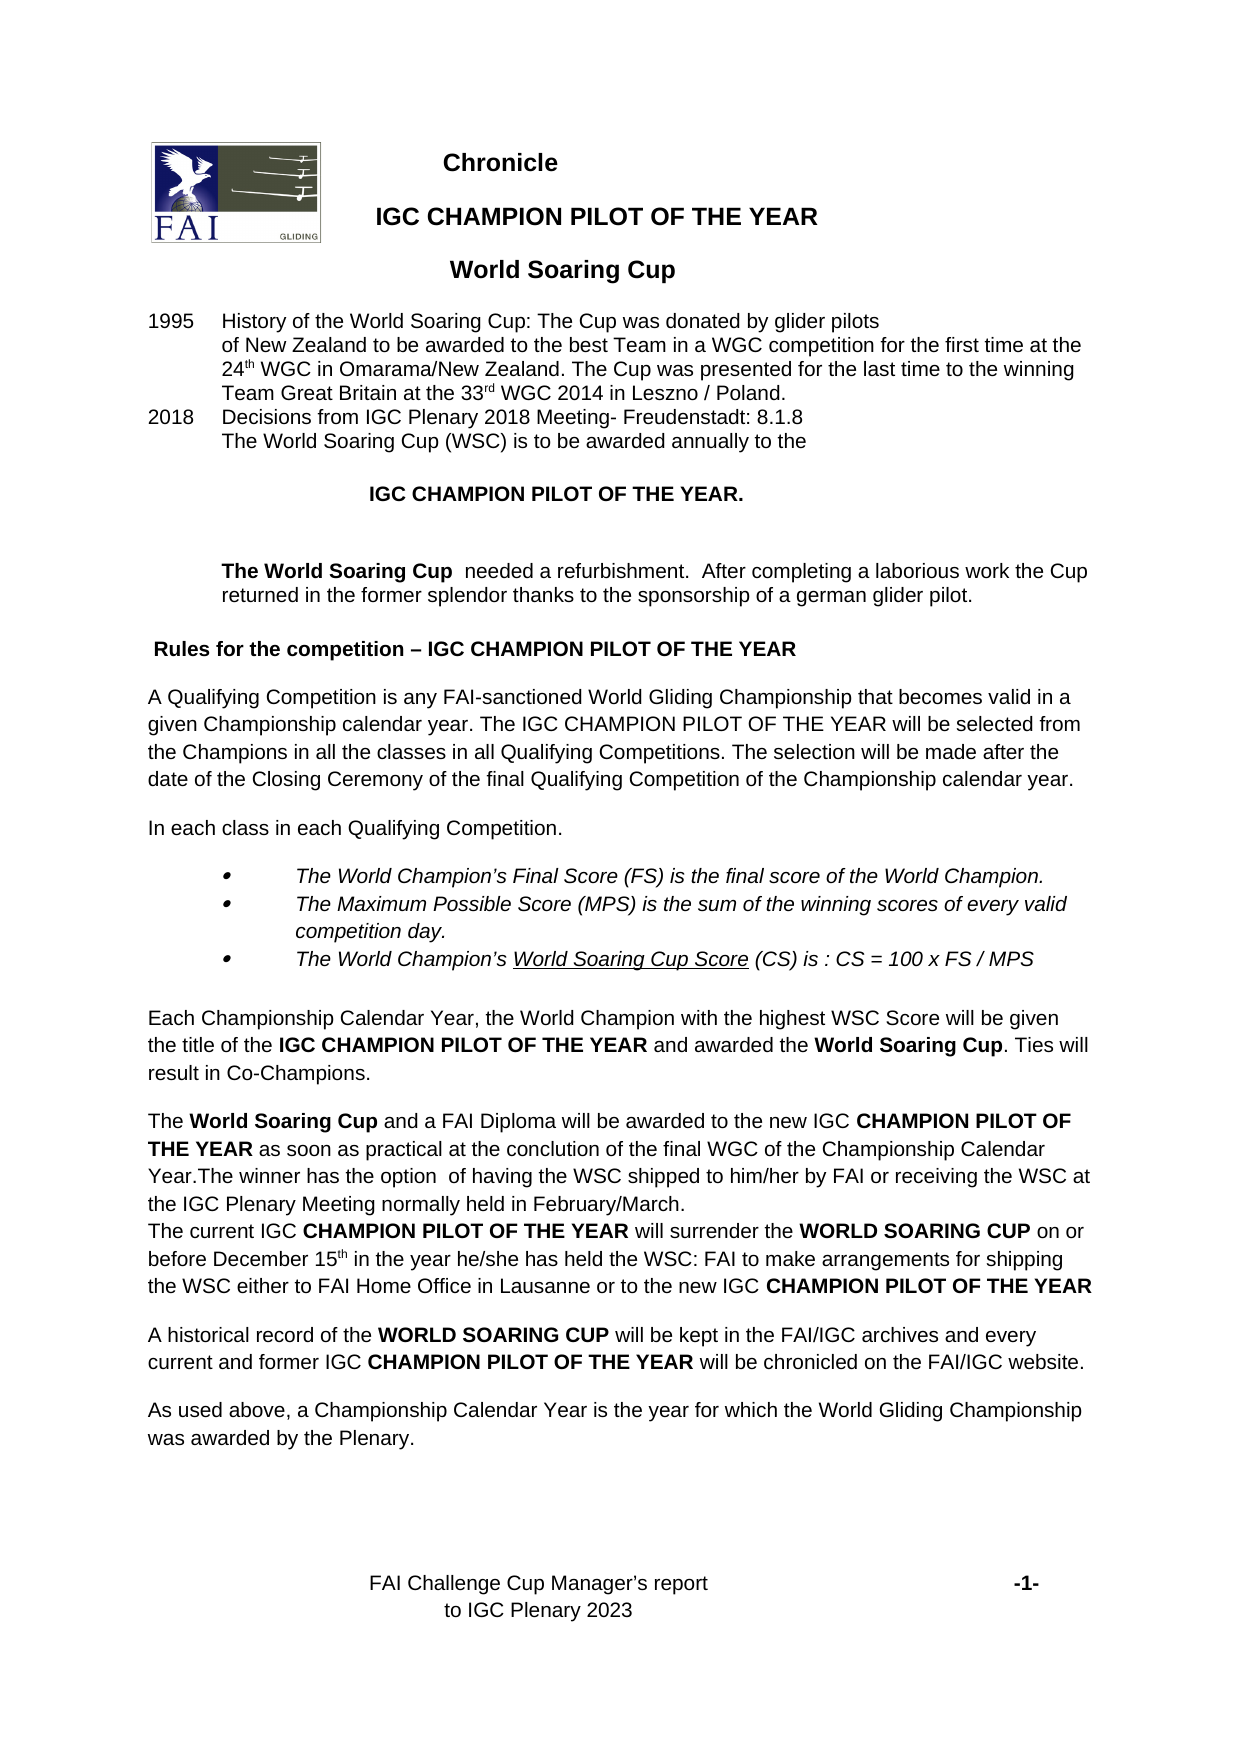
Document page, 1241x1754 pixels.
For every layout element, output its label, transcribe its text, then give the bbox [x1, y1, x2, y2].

picture [151, 142, 322, 243]
text Rules for the competition – IGC CHAMPION PILOT OF THE YEAR [148, 636, 1093, 660]
text IGC CHAMPION PILOT OF THE YEAR [322, 202, 1093, 230]
list Each Championship Calendar Year, the World Champion with the highest WSC Score will be given the title of the IGC CHAMPION PILOT OF THE YEAR and awarded the World Soaring Cup. Ties will result in Co-Champions. [148, 974, 1093, 1085]
text 1995 History of the World Soaring Cup: The Cup was donated by glider pilots of New Zealand to be awarded to the best Team in a WGC competition for the first time at the 24th WGC in Omarama/New Zealand. The Cup was presented for the last time to the winning Team Great Britain at the 33rd WGC 2014 in Leszno / Poland. 2018 Decisions from IGC Plenary 2018 Meeting- Freudenstadt: 8.1.8 The World Soaring Cup (WSC) is to be awarded annually to the [148, 309, 1093, 453]
text FAI Challenge Cup Manager’s report -1- to IGC Plenary 2023 [148, 1571, 1093, 1622]
text The World Soaring Cup and a FAI Diploma will be awarded to the new IGC CHAMPION PILOT OF THE YEAR as soon as practical at the conclution of the final WGC of the Championship Calendar Year.The winner has the option of having the WSC shipped to him/her by FAI or receiving the WSC at the IGC Plenary Meeting normally held in February/March. The current IGC CHAMPION PILOT OF THE YEAR will surrender the WORLD SOARING CUP on or before December 15th in the year he/she has held the WSC: FAI to make arrangements for shipping the WSC either to FAI Home Office in Lausanne or to the new IGC CHAMPION PILOT OF THE YEAR [148, 1109, 1093, 1298]
text World Soaring Cup [148, 256, 1093, 284]
text A Qualifying Competition is any FAI-sanctioned World Gliding Championship that becomes valid in a given Championship calendar year. The IGC CHAMPION PILOT OF THE YEAR will be selected from the Champions in all the classes in all Qualifying Competitions. The selection will be made after the date of the Closing Ceremony of the final Qualifying Competition of the Championship calendar year. [148, 685, 1093, 791]
text As used above, a Championship Calendar Year is the year for which the World Gliding Championship was awarded by the Plenary. [148, 1398, 1093, 1450]
text In each class in each Qualifying Competition. [148, 816, 1093, 839]
list The Maximum Possible Score (MPS) is the sum of the winning scores of every valid competition day. [221, 892, 1093, 943]
list The World Champion’s World Soaring Cup Score (CS) is : CS = 100 x FS / MPS [221, 947, 1093, 971]
text The World Soaring Cup needed a refurbishment. After completing a laborious work the Cup returned in the former splendor thanks to the sponsorship of a german glider pilot. [148, 559, 1093, 607]
list The World Champion’s Final Score (FS) is the final score of the World Champion. [221, 864, 1093, 888]
text Chronicle [322, 148, 1093, 176]
text A historical record of the WORLD SOARING CUP will be kept in the FAI/IGC archives and every current and former IGC CHAMPION PILOT OF THE YEAR will be chronicled on the FAI/IGC website. [148, 1322, 1093, 1374]
text IGC CHAMPION PILOT OF THE YEAR. [148, 482, 1093, 530]
